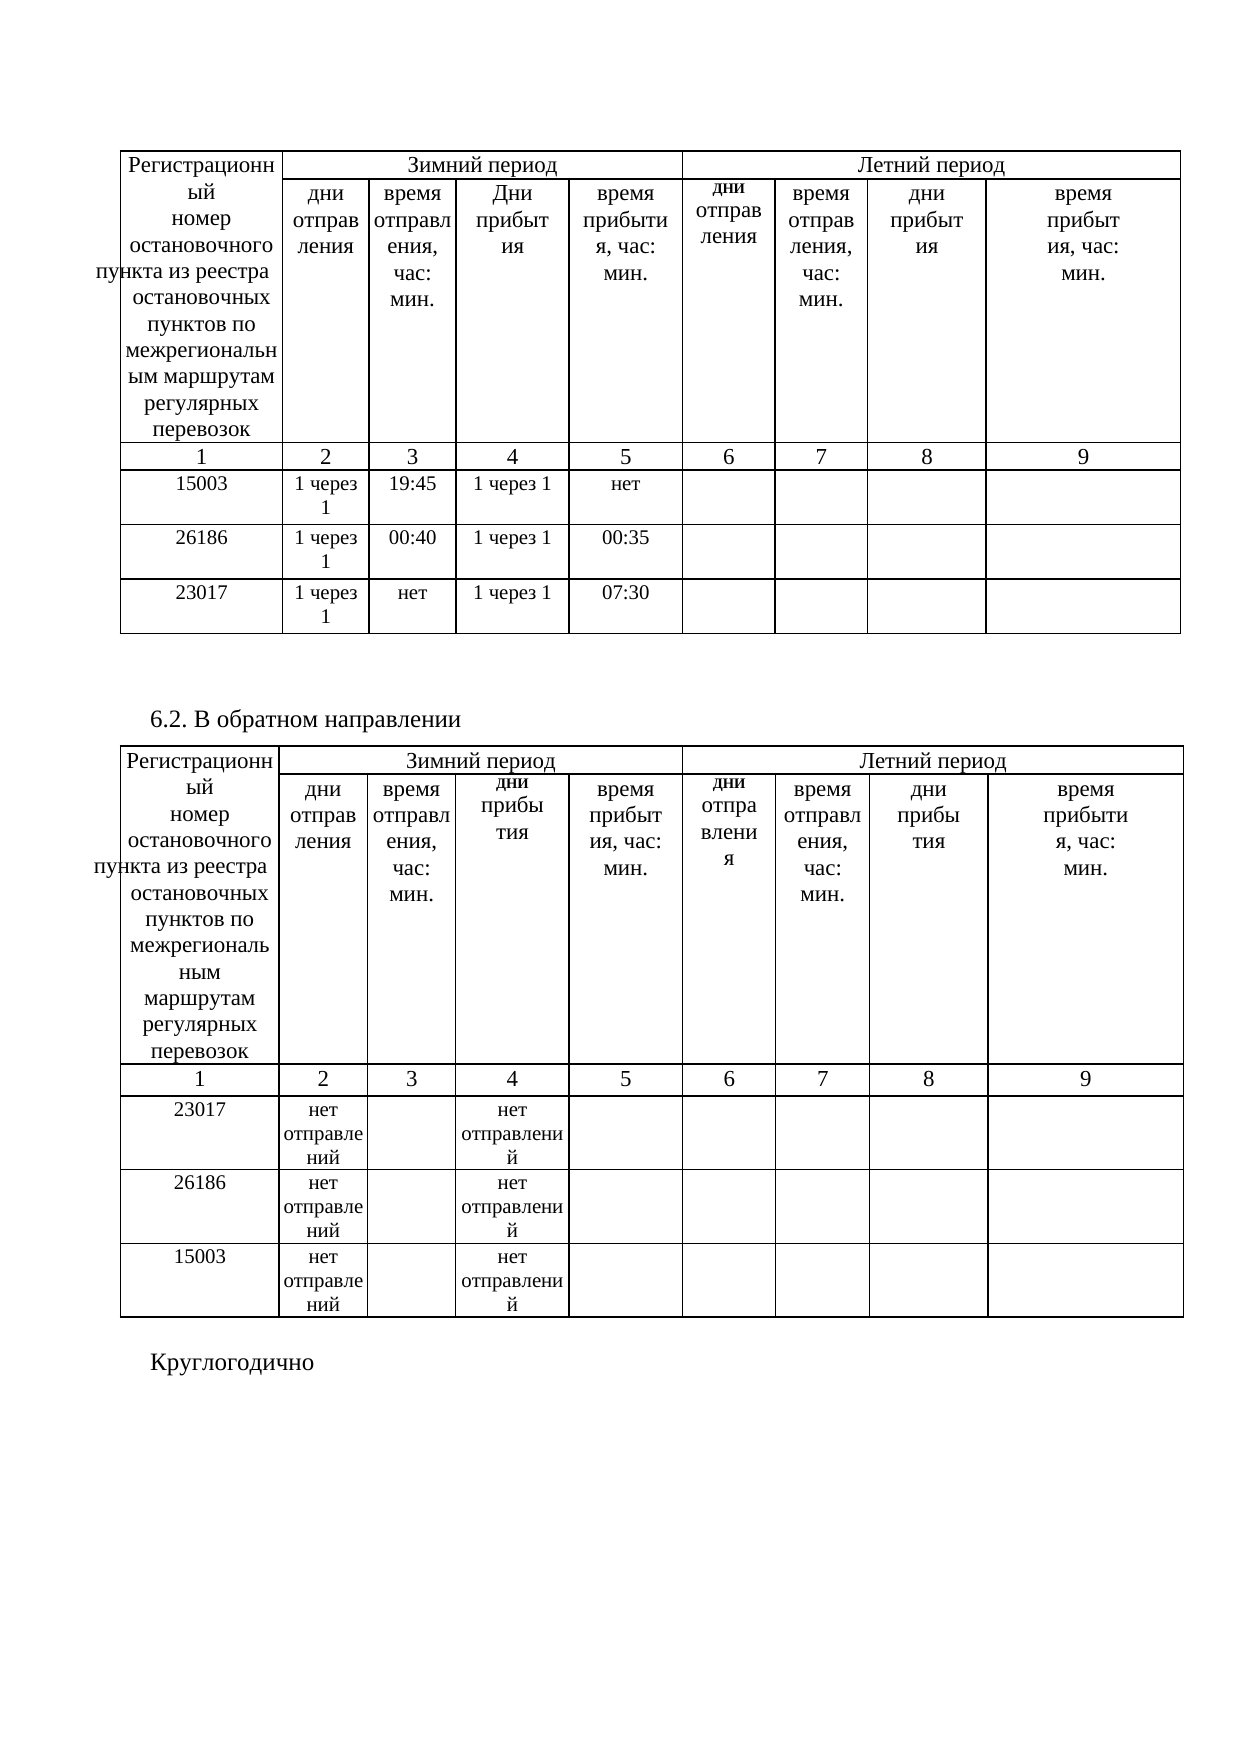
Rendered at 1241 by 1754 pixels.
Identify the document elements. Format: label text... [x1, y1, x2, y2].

table_cell нет [370, 580, 455, 632]
table_cell 7 [776, 1065, 869, 1095]
table_cell [776, 525, 867, 578]
table_header Летний период [683, 152, 1180, 178]
table_cell дни прибы тия [870, 775, 987, 1063]
table_cell [683, 580, 774, 632]
table_cell нет отправлений [280, 1170, 367, 1242]
table_cell ДНИ отпра влени я [683, 775, 775, 1063]
table_cell время прибыти я, час: мин. [570, 180, 682, 441]
table_cell 26186 [121, 1170, 278, 1242]
table_cell время отправл ения, час: мин. [368, 775, 455, 1063]
table_cell [570, 1244, 682, 1316]
table_cell время отправл ения, час: мин. [370, 180, 455, 441]
table_cell 1 через 1 [457, 580, 568, 632]
table_cell [776, 1170, 869, 1242]
table_header Регистрационный номер остановочного пункта из реестра остановочных пунктов по межрегиональным маршрутам регулярных перевозок [121, 747, 278, 1063]
table_cell 23017 [121, 580, 282, 632]
table_cell 6 [683, 443, 774, 469]
table_cell [570, 1097, 682, 1169]
table_cell 23017 [121, 1097, 278, 1169]
table_cell 15003 [121, 471, 282, 524]
table_cell 26186 [121, 525, 282, 578]
table_cell 5 [570, 1065, 682, 1095]
table_cell 00:40 [370, 525, 455, 578]
table_cell время отправ ления, час: мин. [776, 180, 867, 441]
table_cell 1 через 1 [457, 471, 568, 524]
table_cell дни отправ ления [283, 180, 368, 441]
table_cell [683, 525, 774, 578]
table_cell 1 через 1 [283, 471, 368, 524]
table_cell 07:30 [570, 580, 682, 632]
table_cell [870, 1170, 987, 1242]
table_cell 1 через 1 [283, 580, 368, 632]
table_cell [987, 580, 1180, 632]
table_cell 1 через 1 [283, 525, 368, 578]
table_cell нет отправлений [456, 1097, 568, 1169]
table_cell дни отправ ления [280, 775, 367, 1063]
table_cell 19:45 [370, 471, 455, 524]
table_cell время отправл ения, час: мин. [776, 775, 869, 1063]
table_cell Дни прибыт ия [457, 180, 568, 441]
table_cell 2 [280, 1065, 367, 1095]
table_header Зимний период [280, 747, 682, 773]
table_cell [987, 525, 1180, 578]
table_cell нет отправлений [280, 1244, 367, 1316]
table_cell [989, 1244, 1183, 1316]
table_cell [570, 1170, 682, 1242]
table_cell время прибыт ия, час: мин. [987, 180, 1180, 441]
table_cell [989, 1097, 1183, 1169]
table_cell 7 [776, 443, 867, 469]
table_cell ДНИ отправ ления [683, 180, 774, 441]
table_cell 5 [570, 443, 682, 469]
table_cell 4 [457, 443, 568, 469]
table_cell 8 [870, 1065, 987, 1095]
table_cell дни прибыт ия [868, 180, 985, 441]
table_cell ДНИ прибы тия [456, 775, 568, 1063]
table_cell [368, 1097, 455, 1169]
table_header Зимний период [283, 152, 682, 178]
table_cell нет отправлений [456, 1170, 568, 1242]
table_cell [987, 471, 1180, 524]
table_cell 00:35 [570, 525, 682, 578]
table_cell 1 [121, 443, 282, 469]
table_cell [776, 1097, 869, 1169]
table_cell 6 [683, 1065, 775, 1095]
text 6.2. В обратном направлении [150, 704, 1090, 733]
table_cell [368, 1170, 455, 1242]
table_cell [368, 1244, 455, 1316]
table_cell [776, 471, 867, 524]
table_cell 2 [283, 443, 368, 469]
table_cell [776, 1244, 869, 1316]
table_cell [989, 1170, 1183, 1242]
table_cell [683, 1097, 775, 1169]
table_cell 1 через 1 [457, 525, 568, 578]
table_header Регистрационный номер остановочного пункта из реестра остановочных пунктов по межрегиональным маршрутам регулярных перевозок [121, 152, 282, 441]
table_cell 1 [121, 1065, 278, 1095]
table_header Летний период [683, 747, 1183, 773]
table_cell 3 [370, 443, 455, 469]
table_cell время прибыт ия, час: мин. [570, 775, 682, 1063]
table_cell [868, 471, 985, 524]
table_cell [683, 471, 774, 524]
table_cell [868, 580, 985, 632]
table_cell нет отправлений [456, 1244, 568, 1316]
table_cell [683, 1170, 775, 1242]
table_cell [870, 1244, 987, 1316]
table_cell [870, 1097, 987, 1169]
table_cell 9 [987, 443, 1180, 469]
table_cell [683, 1244, 775, 1316]
table_cell нет отправлений [280, 1097, 367, 1169]
table_cell 3 [368, 1065, 455, 1095]
table_cell 9 [989, 1065, 1183, 1095]
table_cell [776, 580, 867, 632]
table_cell 4 [456, 1065, 568, 1095]
table_cell 15003 [121, 1244, 278, 1316]
table_cell время прибыти я, час: мин. [989, 775, 1183, 1063]
table_cell нет [570, 471, 682, 524]
table_cell [868, 525, 985, 578]
text Круглогодично [150, 1347, 1090, 1375]
table_cell 8 [868, 443, 985, 469]
